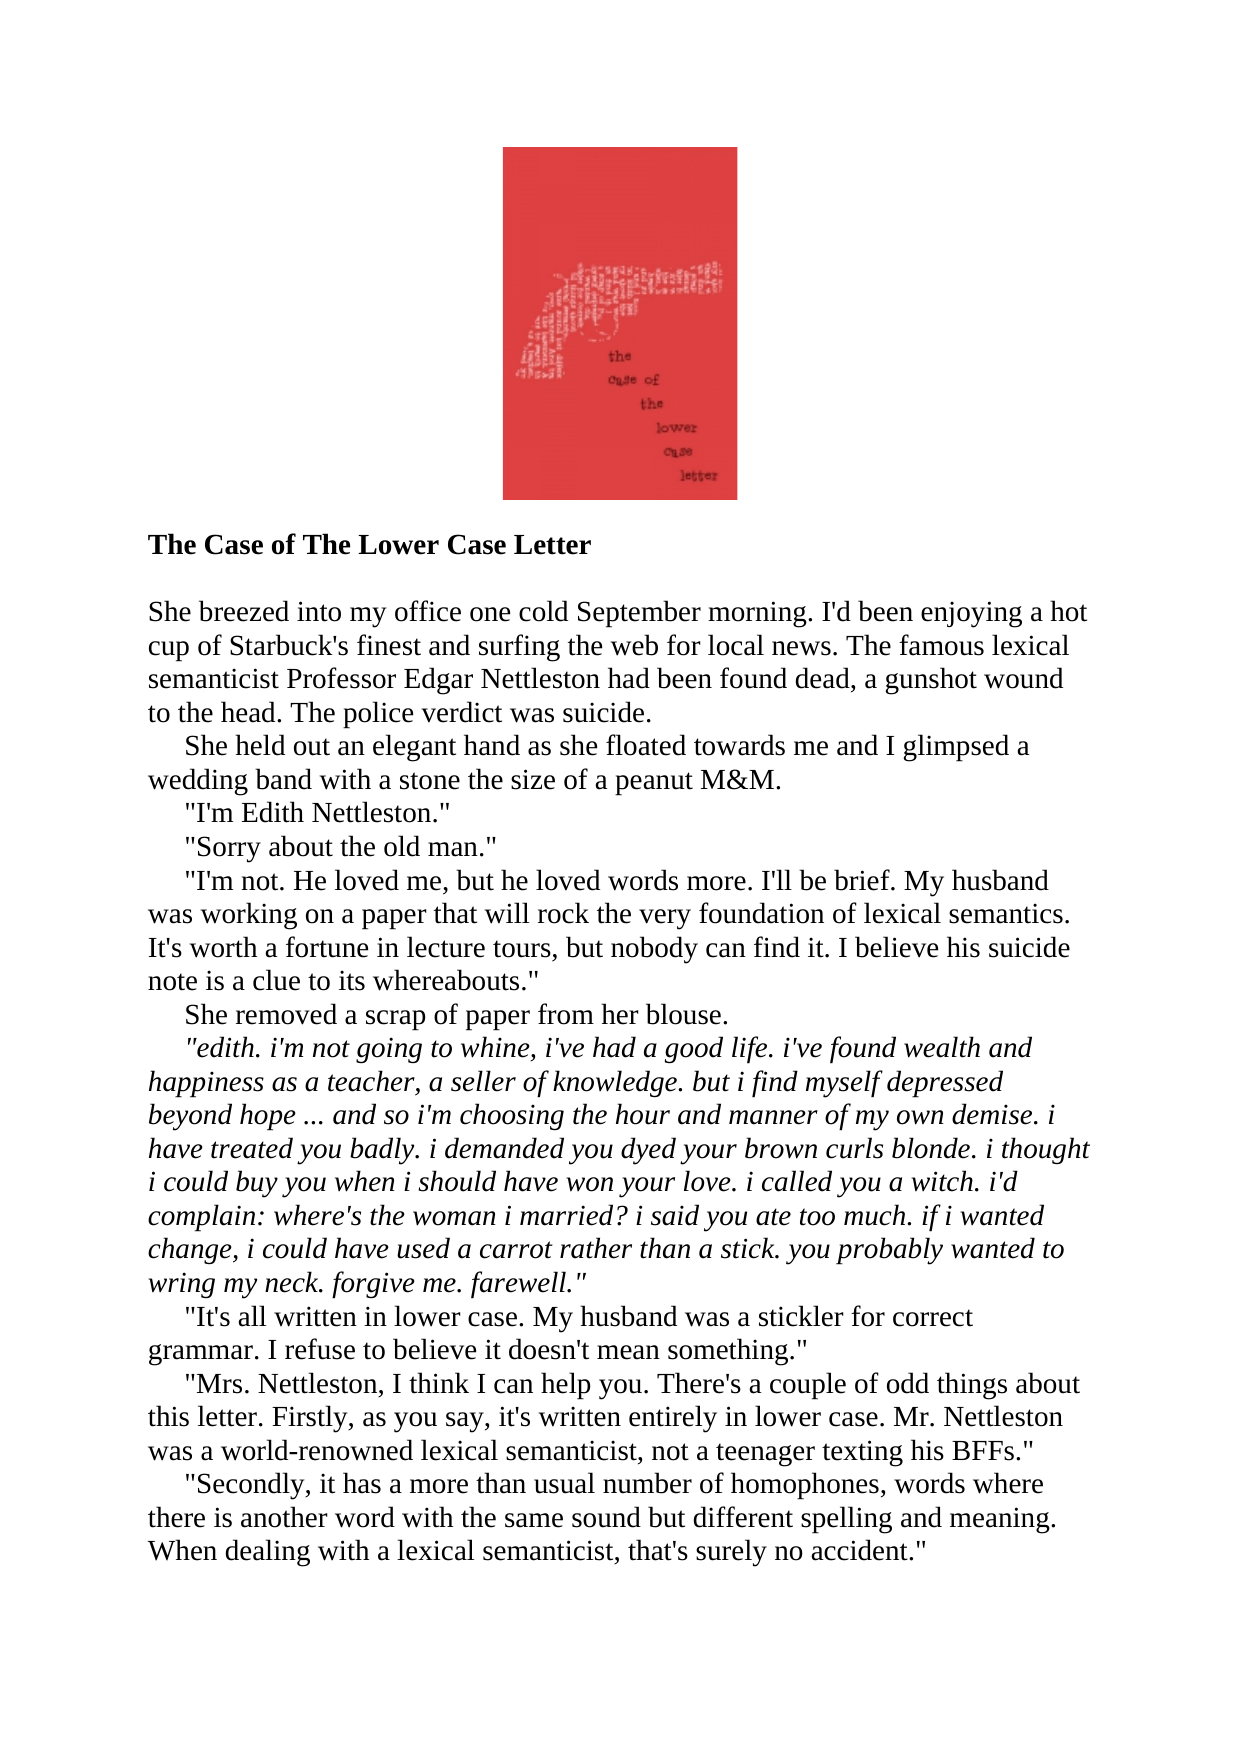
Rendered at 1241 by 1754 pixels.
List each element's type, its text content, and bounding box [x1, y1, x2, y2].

text "I'm not. He loved me, but he loved words more. I'll be brief. My husband was working on a paper that will rock the very foundation of lexical semantics. It's worth a fortune in lecture tours, but nobody can find it. I believe his suicide note is a clue to its whereabouts." [148, 863, 1093, 997]
text "It's all written in lower case. My husband was a stickler for correct grammar. I refuse to believe it doesn't mean something." [148, 1299, 1093, 1366]
text "I'm Edith Nettleston." [148, 796, 1093, 829]
text "Secondly, it has a more than usual number of homophones, words where there is another word with the same sound but different spelling and meaning. When dealing with a lexical semanticist, that's surely no accident." [148, 1466, 1093, 1567]
picture [502, 147, 738, 500]
text The Case of The Lower Case Letter [148, 527, 1093, 561]
text "edith. i'm not going to whine, i've had a good life. i've found wealth and happiness as a teacher, a seller of knowledge. but i find myself depressed beyond hope ... and so i'm choosing the hour and manner of my own demise. i have treated you badly. i demanded you dyed your brown curls blonde. i thought i could buy you when i should have won your love. i called you a witch. i'd complain: where's the woman i married? i said you ate too much. if i wanted change, i could have used a carrot rather than a stick. you probably wanted to wring my neck. forgive me. farewell." [148, 1030, 1093, 1299]
text She removed a scrap of paper from her blouse. [148, 997, 1093, 1030]
text She held out an elegant hand as she floated towards me and I glimpsed a wedding band with a stone the size of a peanut M&M. [148, 728, 1093, 796]
text "Sorry about the old man." [148, 829, 1093, 863]
text She breezed into my office one cold September morning. I'd been enjoying a hot cup of Starbuck's finest and surfing the web for local news. The famous lexical semanticist Professor Edgar Nettleston had been found dead, a gunshot wound to the head. The police verdict was suicide. [148, 594, 1093, 728]
text "Mrs. Nettleston, I think I can help you. There's a couple of odd things about this letter. Firstly, as you say, it's written entirely in lower case. Mr. Nettleston was a world-renowned lexical semanticist, not a teenager texting his BFFs." [148, 1366, 1093, 1466]
